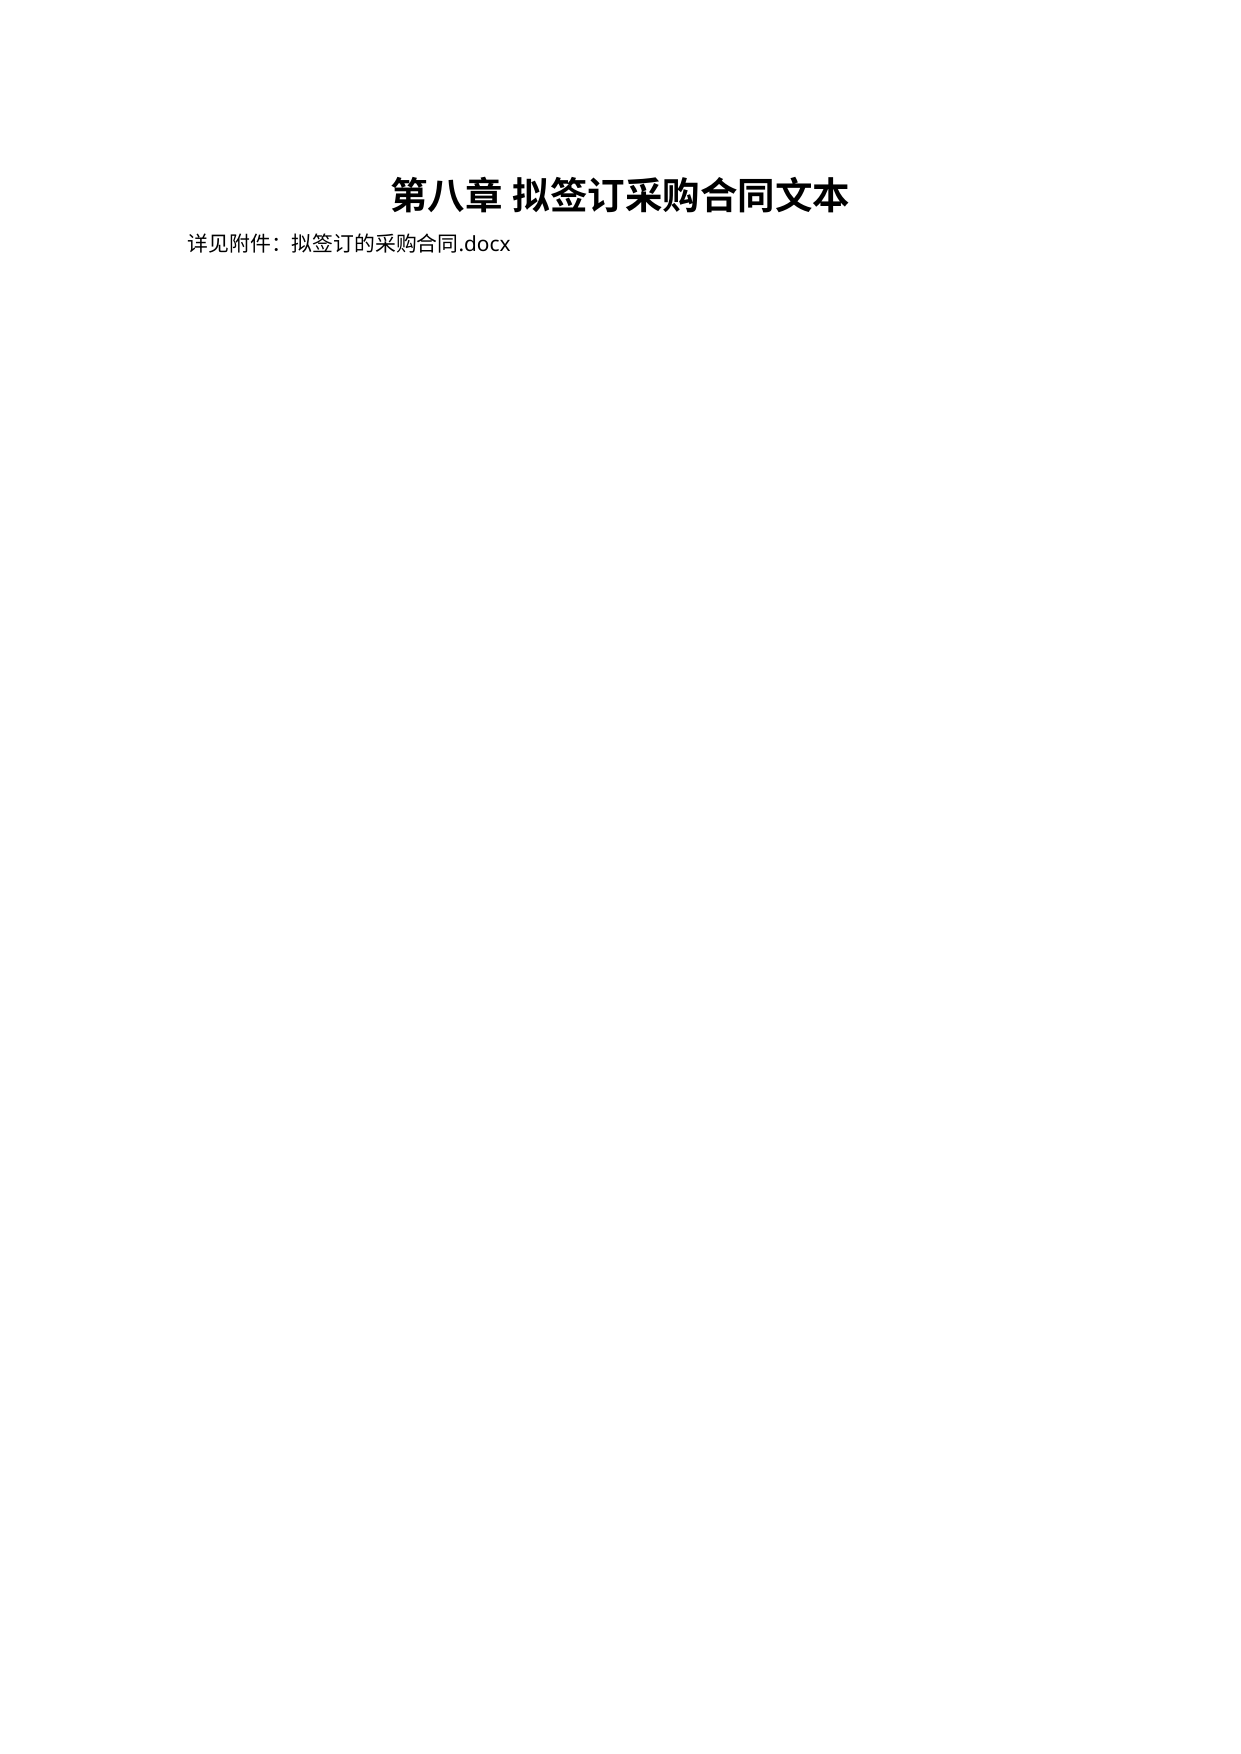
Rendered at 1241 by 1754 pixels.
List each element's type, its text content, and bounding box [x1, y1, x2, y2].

text 第八章 拟签订采购合同文本 [187, 162, 1053, 227]
text 详见附件：拟签订的采购合同.docx [187, 227, 1053, 259]
